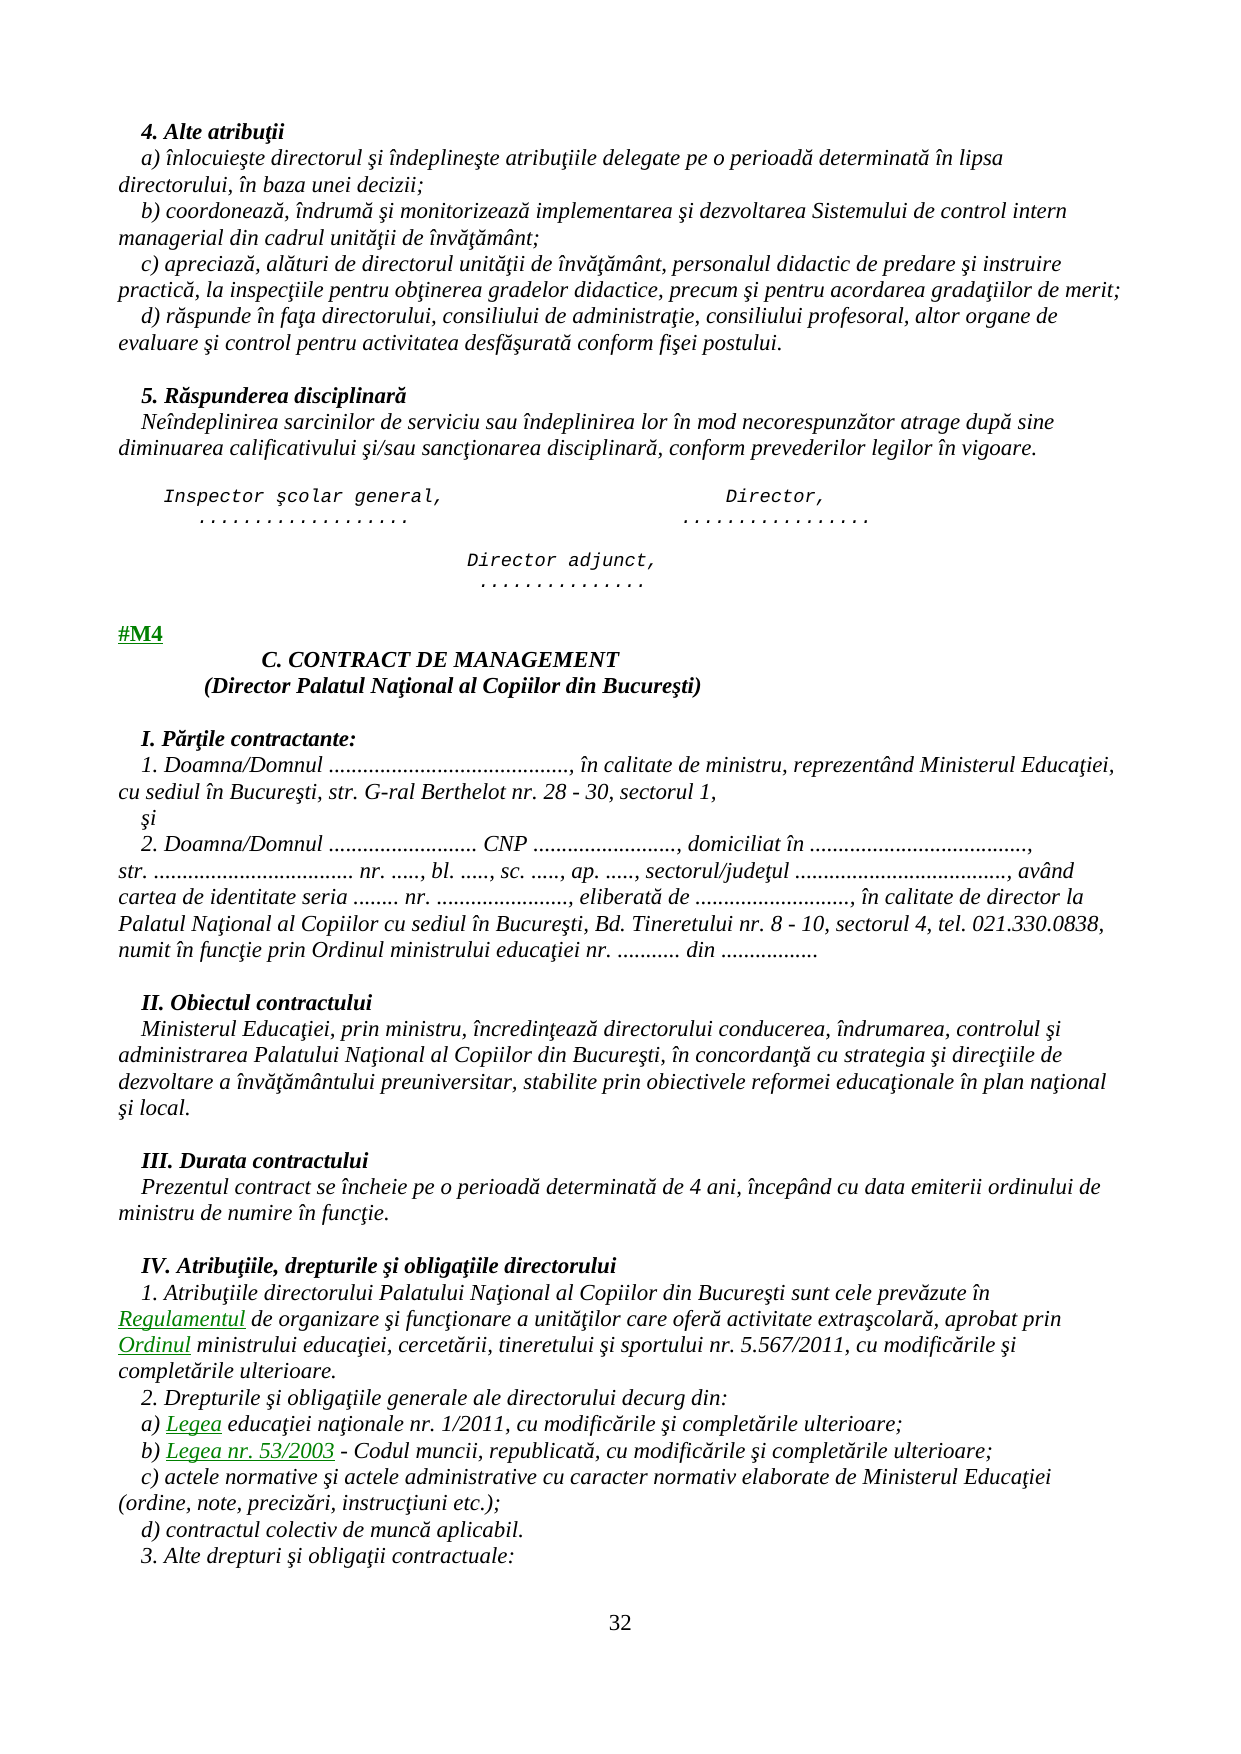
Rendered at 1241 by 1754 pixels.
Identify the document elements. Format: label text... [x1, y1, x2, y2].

text a) înlocuieşte directorul şi îndeplineşte atribuţiile delegate pe o perioadă determinată în lipsa directorului, în baza unei decizii; [118, 144, 1122, 197]
text III. Durata contractului [118, 1147, 1122, 1173]
text 1. Atribuţiile directorului Palatului Naţional al Copiilor din Bucureşti sunt cele prevăzute în Regulamentul de organizare şi funcţionare a unităţilor care oferă activitate extraşcolară, aprobat prin Ordinul ministrului educaţiei, cercetării, tineretului şi sportului nr. 5.567/2011, cu modificările şi completările ulterioare. [118, 1278, 1122, 1384]
text 2. Doamna/Domnul .......................... CNP ........................., domiciliat în ......................................, str. ................................... nr. ....., bl. ....., sc. ....., ap. ....., sectorul/judeţul ....................................., având cartea de identitate seria ........ nr. ......................., eliberată de ..........................., în calitate de director la Palatul Naţional al Copiilor cu sediul în Bucureşti, Bd. Tineretului nr. 8 - 10, sectorul 4, tel. 021.330.0838, numit în funcţie prin Ordinul ministrului educaţiei nr. ........... din ................. [118, 831, 1122, 962]
text b) Legea nr. 53/2003 - Codul muncii, republicată, cu modificările şi completările ulterioare; [118, 1437, 1122, 1463]
text ................... ................. [118, 508, 1122, 529]
text c) actele normative şi actele administrative cu caracter normativ elaborate de Ministerul Educaţiei (ordine, note, precizări, instrucţiuni etc.); [118, 1463, 1122, 1516]
text ............... [118, 572, 1122, 593]
text Neîndeplinirea sarcinilor de serviciu sau îndeplinirea lor în mod necorespunzător atrage după sine diminuarea calificativului şi/sau sancţionarea disciplinară, conform prevederilor legilor în vigoare. [118, 408, 1122, 461]
text b) coordonează, îndrumă şi monitorizează implementarea şi dezvoltarea Sistemului de control intern managerial din cadrul unităţii de învăţământ; [118, 197, 1122, 250]
text a) Legea educaţiei naţionale nr. 1/2011, cu modificările şi completările ulterioare; [118, 1410, 1122, 1437]
text C. CONTRACT DE MANAGEMENT [118, 646, 1122, 672]
text şi [118, 804, 1122, 831]
text 5. Răspunderea disciplinară [118, 382, 1122, 408]
text Director adjunct, [118, 551, 1122, 572]
text c) apreciază, alături de directorul unităţii de învăţământ, personalul didactic de predare şi instruire practică, la inspecţiile pentru obţinerea gradelor didactice, precum şi pentru acordarea gradaţiilor de merit; [118, 250, 1122, 303]
text d) contractul colectiv de muncă aplicabil. [118, 1516, 1122, 1542]
text Inspector şcolar general, Director, [118, 487, 1122, 508]
text II. Obiectul contractului [118, 989, 1122, 1015]
text IV. Atribuţiile, drepturile şi obligaţiile directorului [118, 1252, 1122, 1278]
text Ministerul Educaţiei, prin ministru, încredinţează directorului conducerea, îndrumarea, controlul şi administrarea Palatului Naţional al Copiilor din Bucureşti, în concordanţă cu strategia şi direcţiile de dezvoltare a învăţământului preuniversitar, stabilite prin obiectivele reformei educaţionale în plan naţional şi local. [118, 1015, 1122, 1120]
text 2. Drepturile şi obligaţiile generale ale directorului decurg din: [118, 1384, 1122, 1410]
text I. Părţile contractante: [118, 725, 1122, 751]
text Prezentul contract se încheie pe o perioadă determinată de 4 ani, începând cu data emiterii ordinului de ministru de numire în funcţie. [118, 1173, 1122, 1226]
text #M4 [118, 620, 1122, 646]
text 4. Alte atribuţii [118, 118, 1122, 144]
text (Director Palatul Naţional al Copiilor din Bucureşti) [118, 672, 1122, 699]
text 3. Alte drepturi şi obligaţii contractuale: [118, 1542, 1122, 1568]
text d) răspunde în faţa directorului, consiliului de administraţie, consiliului profesoral, altor organe de evaluare şi control pentru activitatea desfăşurată conform fişei postului. [118, 303, 1122, 355]
text 1. Doamna/Domnul .........................................., în calitate de ministru, reprezentând Ministerul Educaţiei, cu sediul în Bucureşti, str. G-ral Berthelot nr. 28 - 30, sectorul 1, [118, 751, 1122, 804]
